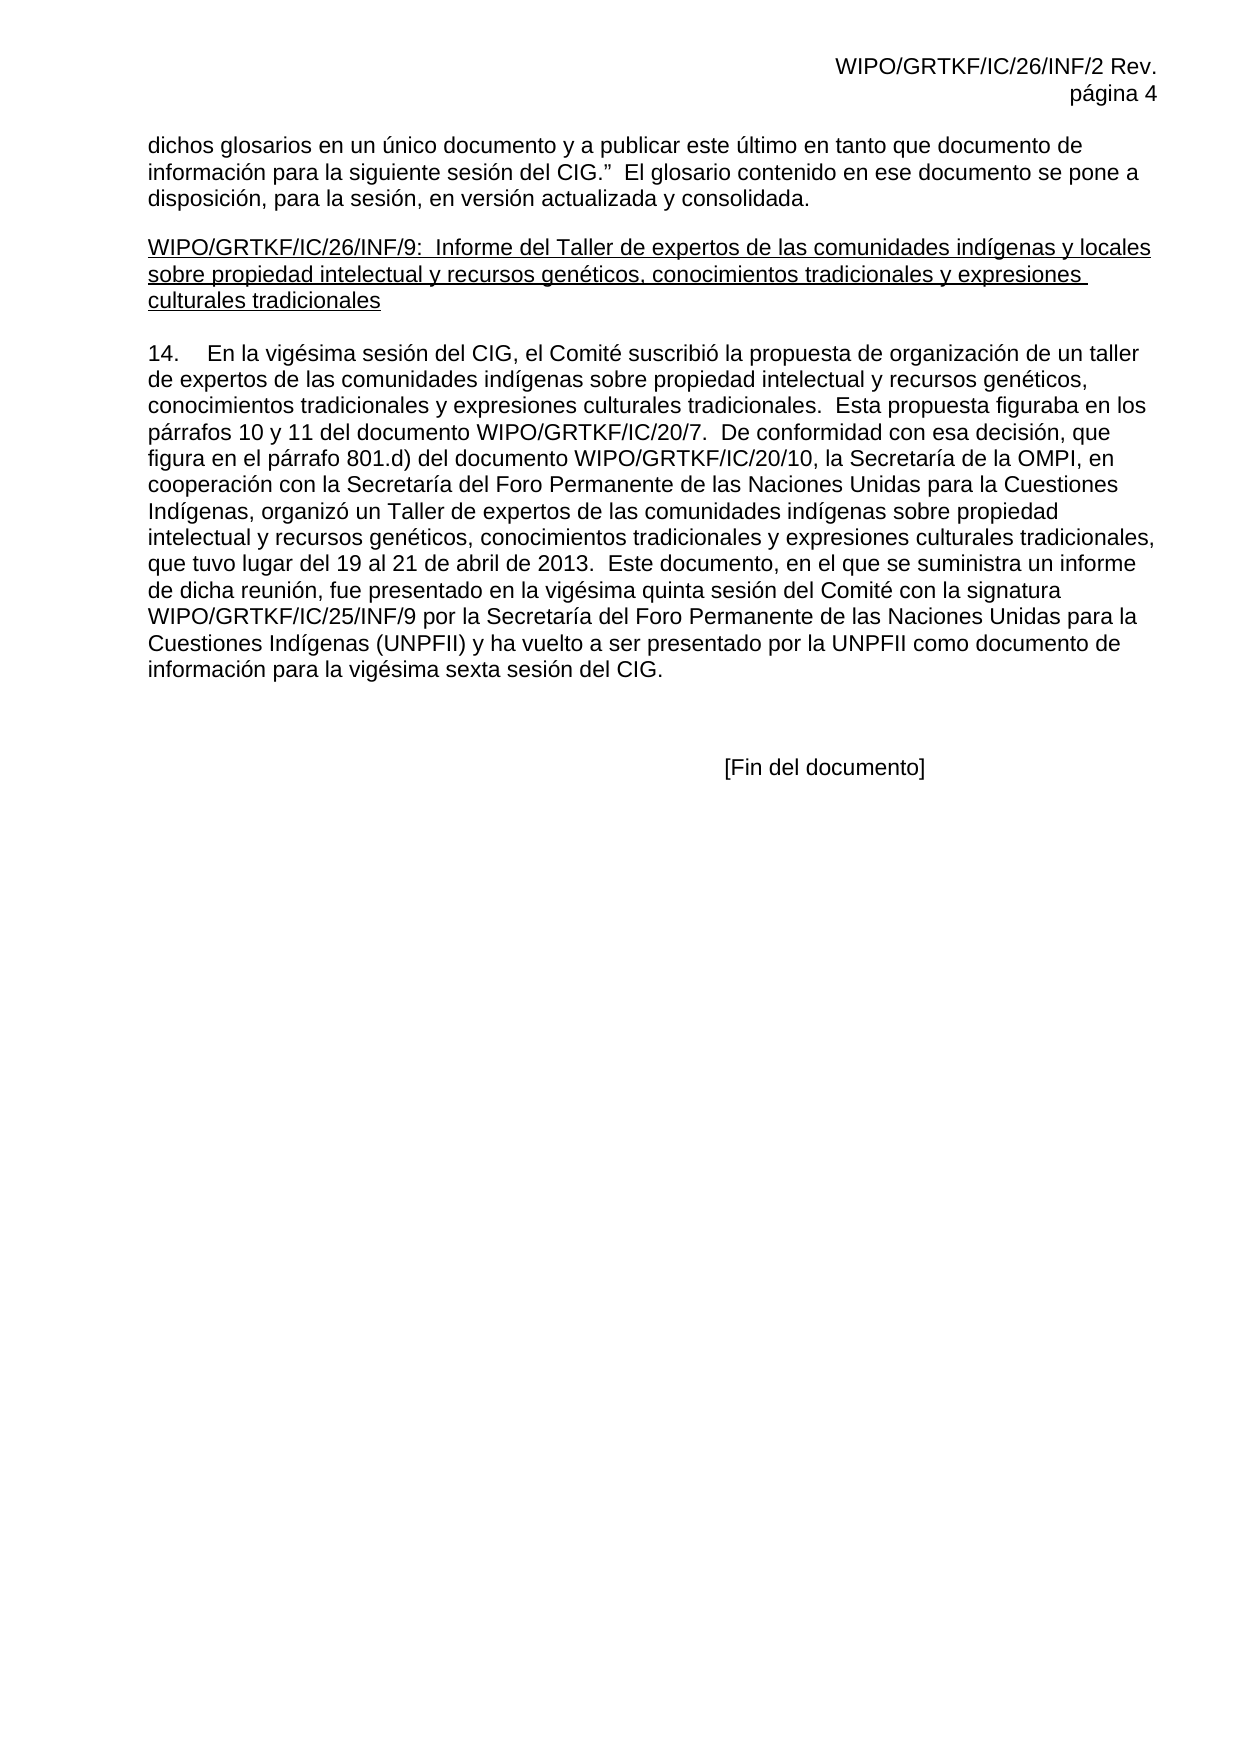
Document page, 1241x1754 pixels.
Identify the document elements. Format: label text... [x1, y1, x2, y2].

text [Fin del documento] [724, 754, 1157, 781]
text En la vigésima sesión del CIG, el Comité suscribió la propuesta de organización de un taller de expertos de las comunidades indígenas sobre propiedad intelectual y recursos genéticos, conocimientos tradicionales y expresiones culturales tradicionales. Esta propuesta figuraba en los párrafos 10 y 11 del documento WIPO/GRTKF/IC/20/7. De conformidad con esa decisión, que figura en el párrafo 801.d) del documento WIPO/GRTKF/IC/20/10, la Secretaría de la OMPI, en cooperación con la Secretaría del Foro Permanente de las Naciones Unidas para la Cuestiones Indígenas, organizó un Taller de expertos de las comunidades indígenas sobre propiedad intelectual y recursos genéticos, conocimientos tradicionales y expresiones culturales tradicionales, que tuvo lugar del 19 al 21 de abril de 2013. Este documento, en el que se suministra un informe de dicha reunión, fue presentado en la vigésima quinta sesión del Comité con la signatura WIPO/GRTKF/IC/25/INF/9 por la Secretaría del Foro Permanente de las Naciones Unidas para la Cuestiones Indígenas (UNPFII) y ha vuelto a ser presentado por la UNPFII como documento de información para la vigésima sexta sesión del CIG. [148, 339, 1157, 682]
list WIPO/GRTKF/IC/26/INF/9: Informe del Taller de expertos de las comunidades indígenas y locales sobre propiedad intelectual y recursos genéticos, conocimientos tradicionales y expresiones culturales tradicionales [148, 234, 1157, 313]
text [148, 132, 1157, 211]
